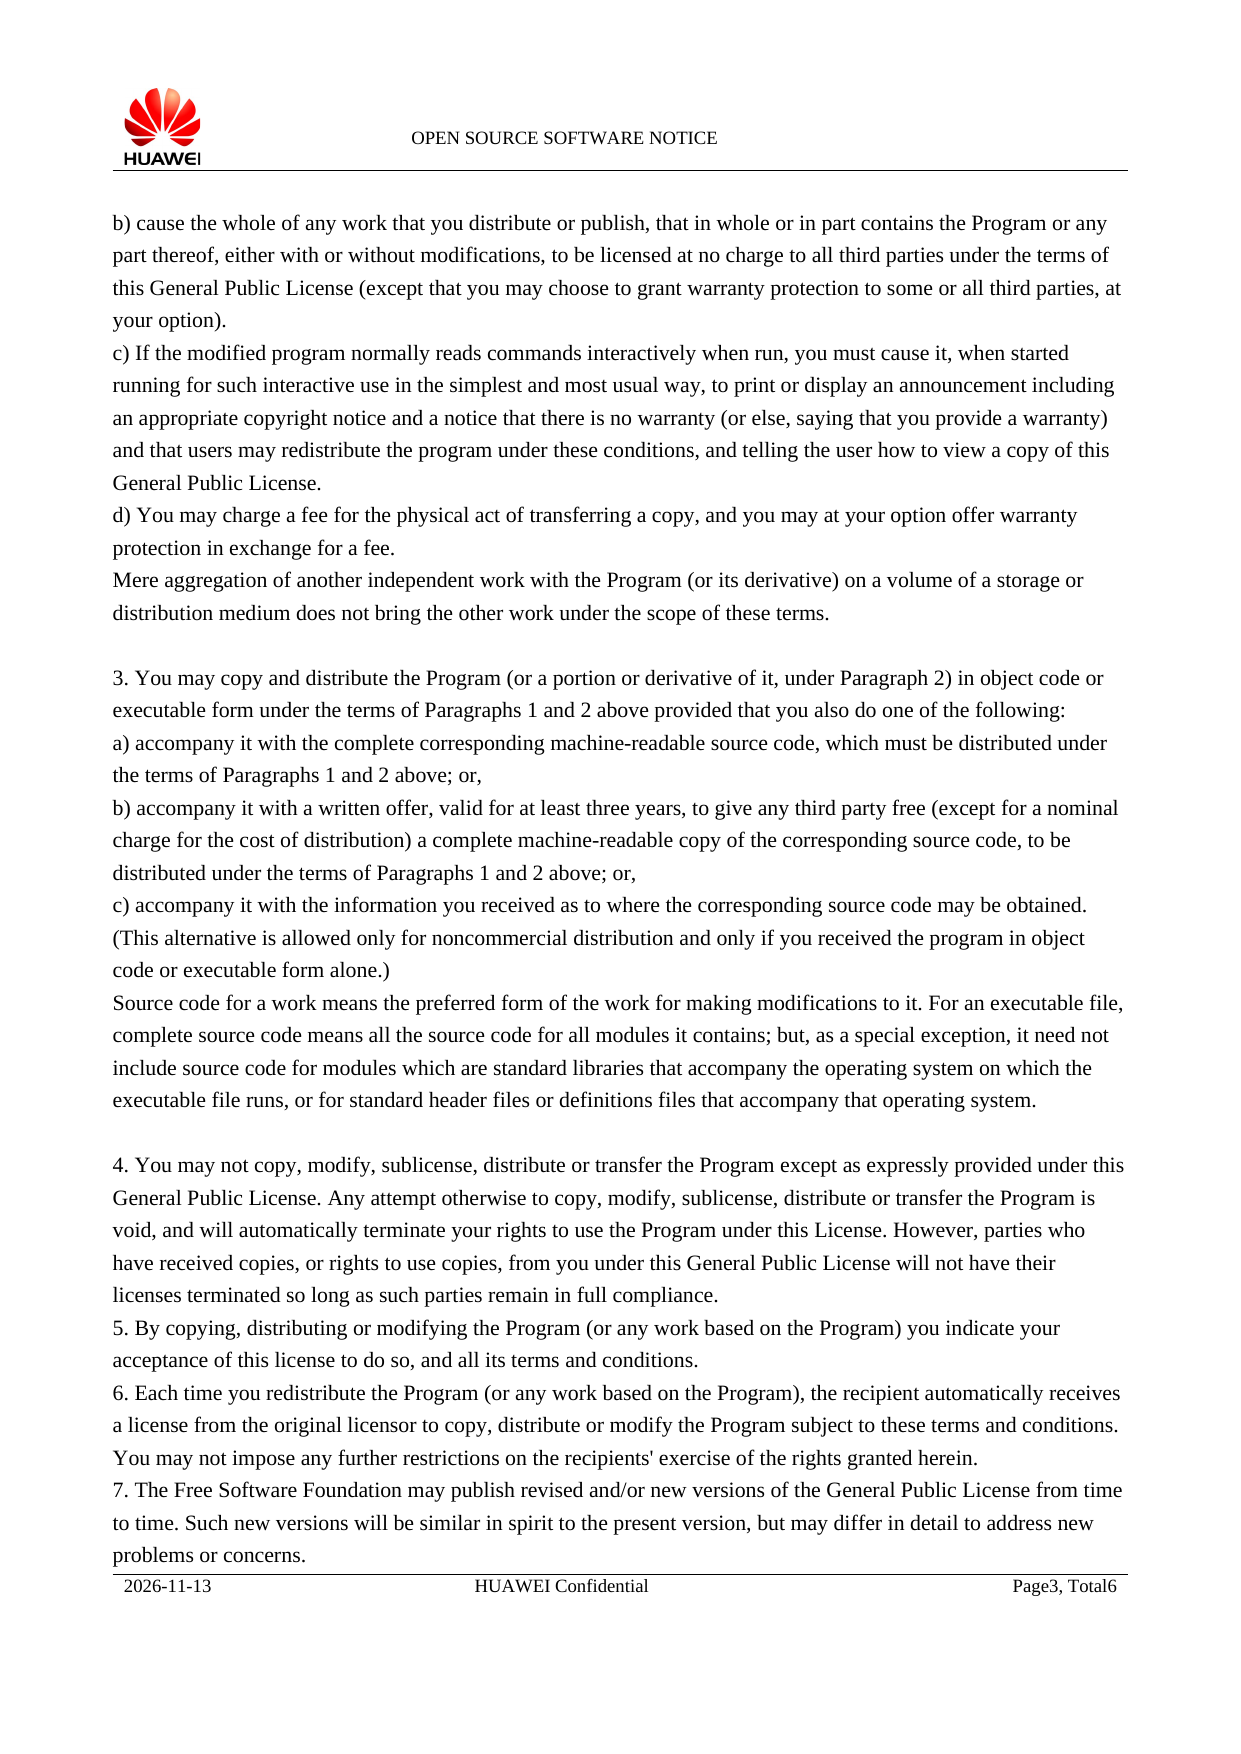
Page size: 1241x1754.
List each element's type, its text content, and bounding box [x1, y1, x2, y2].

picture [124, 88, 201, 165]
